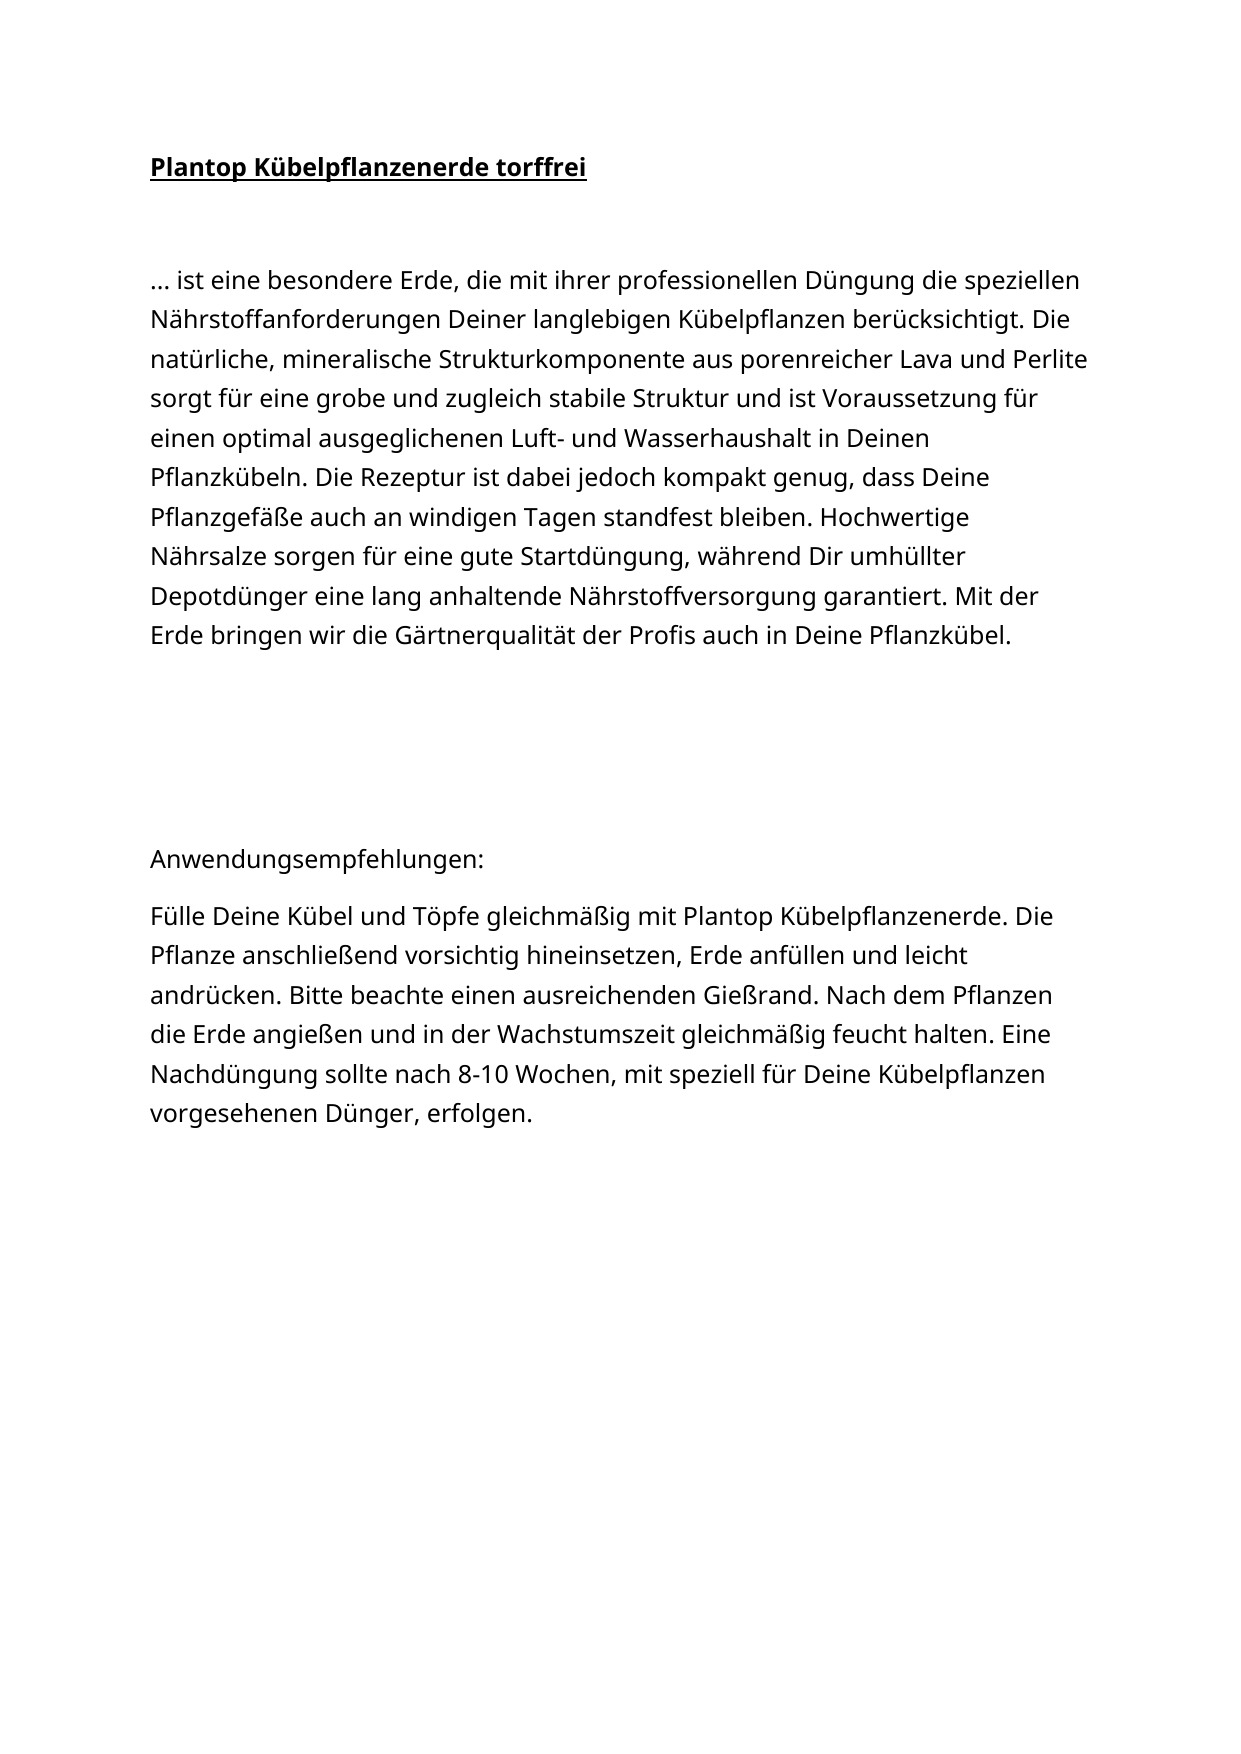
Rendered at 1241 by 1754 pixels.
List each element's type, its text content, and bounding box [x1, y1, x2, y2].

text Plantop Kübelpflanzenerde torffrei [150, 150, 1090, 184]
text Anwendungsempfehlungen: [150, 842, 1090, 876]
text Fülle Deine Kübel und Töpfe gleichmäßig mit Plantop Kübelpflanzenerde. Die Pflanze anschließend vorsichtig hineinsetzen, Erde anfüllen und leicht andrücken. Bitte beachte einen ausreichenden Gießrand. Nach dem Pflanzen die Erde angießen und in der Wachstumszeit gleichmäßig feucht halten. Eine Nachdüngung sollte nach 8-10 Wochen, mit speziell für Deine Kübelpflanzen vorgesehenen Dünger, erfolgen. [150, 898, 1090, 1130]
text ... ist eine besondere Erde, die mit ihrer professionellen Düngung die speziellen Nährstoffanforderungen Deiner langlebigen Kübelpflanzen berücksichtigt. Die natürliche, mineralische Strukturkomponente aus porenreicher Lava und Perlite sorgt für eine grobe und zugleich stabile Struktur und ist Voraussetzung für einen optimal ausgeglichenen Luft- und Wasserhaushalt in Deinen Pflanzkübeln. Die Rezeptur ist dabei jedoch kompakt genug, dass Deine Pflanzgefäße auch an windigen Tagen standfest bleiben. Hochwertige Nährsalze sorgen für eine gute Startdüngung, während Dir umhüllter Depotdünger eine lang anhaltende Nährstoffversorgung garantiert. Mit der Erde bringen wir die Gärtnerqualität der Profis auch in Deine Pflanzkübel. [150, 262, 1090, 652]
